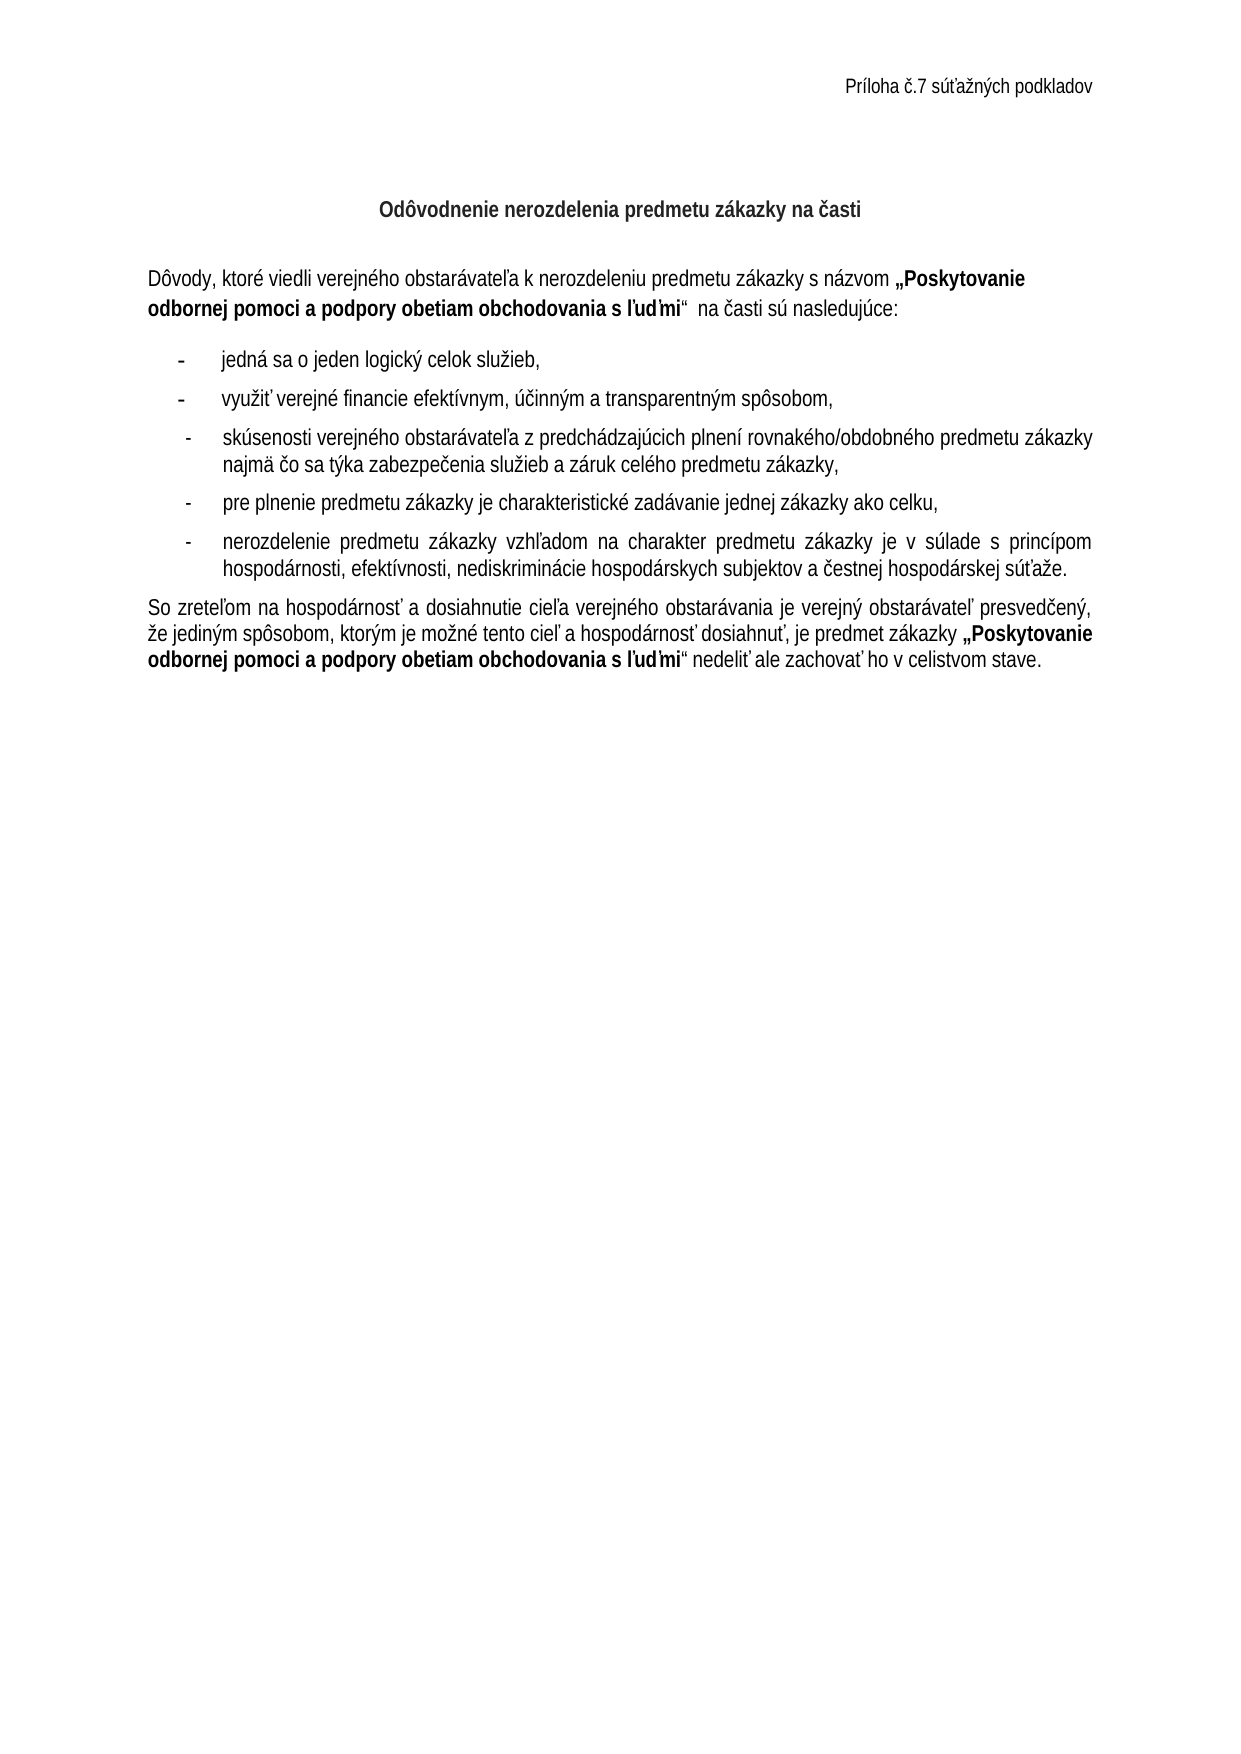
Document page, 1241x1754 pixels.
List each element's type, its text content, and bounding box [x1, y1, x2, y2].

list pre plnenie predmetu zákazky je charakteristické zadávanie jednej zákazky ako celku, [185, 489, 1093, 516]
list skúsenosti verejného obstarávateľa z predchádzajúcich plnení rovnakého/obdobného predmetu zákazky najmä čo sa týka zabezpečenia služieb a záruk celého predmetu zákazky, [185, 424, 1093, 477]
list nerozdelenie predmetu zákazky vzhľadom na charakter predmetu zákazky je v súlade s princípom hospodárnosti, efektívnosti, nediskriminácie hospodárskych subjektov a čestnej hospodárskej súťaže. [185, 528, 1093, 581]
list jedná sa o jeden logický celok služieb, [177, 346, 1093, 373]
text Odôvodnenie nerozdelenia predmetu zákazky na časti [148, 196, 1093, 222]
text So zreteľom na hospodárnosť a dosiahnutie cieľa verejného obstarávania je verejný obstarávateľ presvedčený, že jediným spôsobom, ktorým je možné tento cieľ a hospodárnosť dosiahnuť, je predmet zákazky „Poskytovanie odbornej pomoci a podpory obetiam obchodovania s ľuďmi“ nedeliť ale zachovať ho v celistvom stave. [148, 593, 1093, 672]
text Dôvody, ktoré viedli verejného obstarávateľa k nerozdeleniu predmetu zákazky s názvom „Poskytovanie odbornej pomoci a podpory obetiam obchodovania s ľuďmi“ na časti sú nasledujúce: [148, 265, 1093, 322]
list využiť verejné financie efektívnym, účinným a transparentným spôsobom, [177, 385, 1093, 412]
